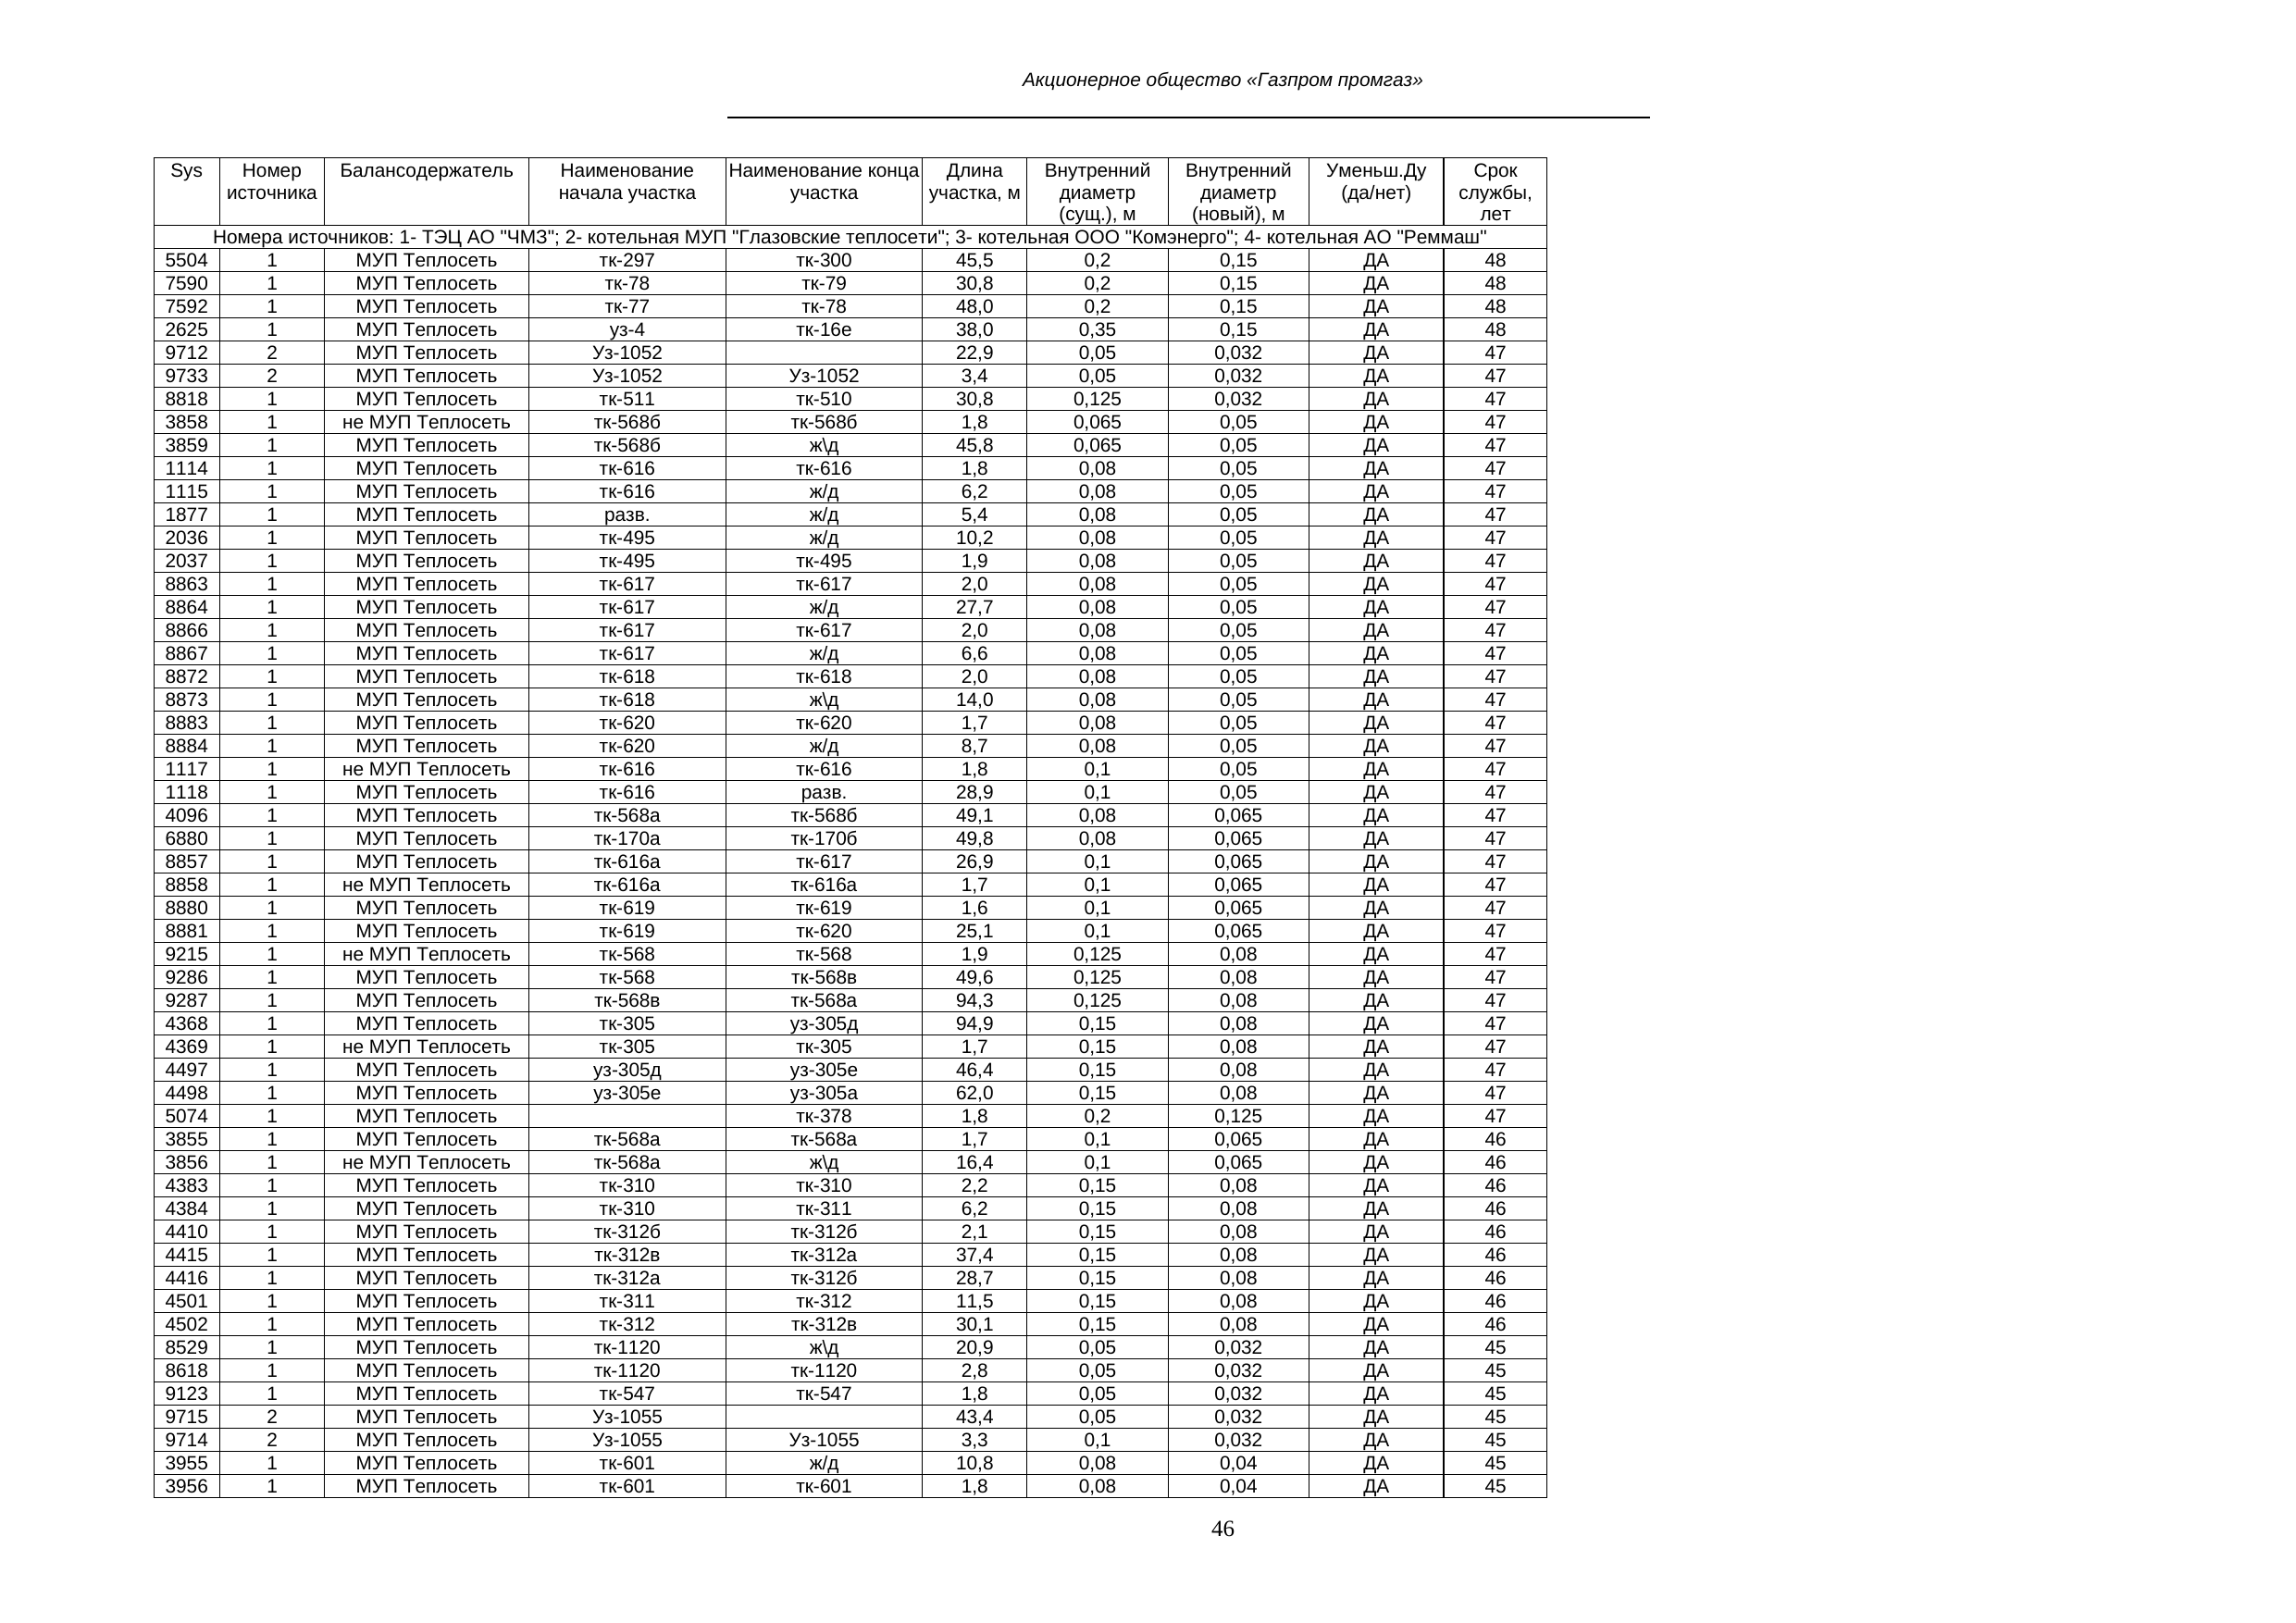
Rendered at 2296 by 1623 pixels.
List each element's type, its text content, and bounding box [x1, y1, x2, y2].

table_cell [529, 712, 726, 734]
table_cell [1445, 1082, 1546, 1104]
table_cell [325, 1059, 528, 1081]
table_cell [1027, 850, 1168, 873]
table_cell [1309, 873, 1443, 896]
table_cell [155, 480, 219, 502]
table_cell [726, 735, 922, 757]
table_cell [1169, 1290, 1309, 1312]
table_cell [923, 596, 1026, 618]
table_header Внутpенний диаметp (новый), м [1169, 158, 1309, 225]
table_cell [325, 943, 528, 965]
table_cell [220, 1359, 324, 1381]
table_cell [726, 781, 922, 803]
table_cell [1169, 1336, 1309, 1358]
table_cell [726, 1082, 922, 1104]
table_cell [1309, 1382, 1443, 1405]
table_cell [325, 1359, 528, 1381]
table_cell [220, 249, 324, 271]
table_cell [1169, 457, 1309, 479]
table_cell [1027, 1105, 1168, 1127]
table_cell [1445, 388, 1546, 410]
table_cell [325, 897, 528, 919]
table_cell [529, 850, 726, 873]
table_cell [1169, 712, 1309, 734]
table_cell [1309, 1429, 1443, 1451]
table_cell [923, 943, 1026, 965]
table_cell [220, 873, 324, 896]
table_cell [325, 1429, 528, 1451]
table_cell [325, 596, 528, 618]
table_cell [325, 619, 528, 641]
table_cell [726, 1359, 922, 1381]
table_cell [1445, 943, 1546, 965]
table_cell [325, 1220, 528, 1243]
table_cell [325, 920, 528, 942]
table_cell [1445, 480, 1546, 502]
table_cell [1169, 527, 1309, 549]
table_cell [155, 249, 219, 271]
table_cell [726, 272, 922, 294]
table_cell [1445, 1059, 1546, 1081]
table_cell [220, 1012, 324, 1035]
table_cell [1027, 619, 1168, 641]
table_header Sys [155, 158, 219, 225]
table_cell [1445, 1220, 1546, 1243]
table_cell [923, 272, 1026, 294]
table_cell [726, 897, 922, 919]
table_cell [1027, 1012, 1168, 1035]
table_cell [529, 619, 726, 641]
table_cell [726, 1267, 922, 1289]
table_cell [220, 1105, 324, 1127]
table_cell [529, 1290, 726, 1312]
table_header Длина участка, м [923, 158, 1026, 225]
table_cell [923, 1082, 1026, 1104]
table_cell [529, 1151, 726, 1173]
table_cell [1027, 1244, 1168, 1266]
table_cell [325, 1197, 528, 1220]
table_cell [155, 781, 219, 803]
table_header Номер источника [220, 158, 324, 225]
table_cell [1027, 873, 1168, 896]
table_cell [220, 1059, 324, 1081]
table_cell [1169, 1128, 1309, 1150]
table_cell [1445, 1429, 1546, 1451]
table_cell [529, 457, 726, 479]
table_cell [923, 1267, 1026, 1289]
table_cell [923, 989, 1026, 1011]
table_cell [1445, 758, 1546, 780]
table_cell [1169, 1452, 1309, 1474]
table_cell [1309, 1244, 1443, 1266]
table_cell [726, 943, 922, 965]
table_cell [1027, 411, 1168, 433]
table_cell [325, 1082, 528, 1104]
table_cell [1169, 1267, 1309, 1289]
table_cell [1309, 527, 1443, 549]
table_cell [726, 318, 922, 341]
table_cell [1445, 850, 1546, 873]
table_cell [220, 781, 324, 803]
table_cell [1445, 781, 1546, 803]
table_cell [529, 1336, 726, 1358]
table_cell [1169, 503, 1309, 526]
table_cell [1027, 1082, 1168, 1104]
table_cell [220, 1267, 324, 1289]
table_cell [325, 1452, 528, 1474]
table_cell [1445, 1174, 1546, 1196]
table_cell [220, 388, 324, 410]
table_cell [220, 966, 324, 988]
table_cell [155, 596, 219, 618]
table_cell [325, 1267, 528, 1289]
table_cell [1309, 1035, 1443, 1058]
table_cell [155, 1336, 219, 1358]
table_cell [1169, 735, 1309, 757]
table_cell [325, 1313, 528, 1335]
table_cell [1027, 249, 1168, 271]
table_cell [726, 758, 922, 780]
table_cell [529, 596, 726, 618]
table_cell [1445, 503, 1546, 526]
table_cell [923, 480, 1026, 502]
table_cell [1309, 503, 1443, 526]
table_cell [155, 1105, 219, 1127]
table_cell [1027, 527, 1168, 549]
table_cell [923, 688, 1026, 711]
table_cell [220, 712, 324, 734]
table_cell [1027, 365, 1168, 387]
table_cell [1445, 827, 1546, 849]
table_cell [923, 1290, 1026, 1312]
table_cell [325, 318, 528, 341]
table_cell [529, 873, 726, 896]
table_header Наименование начала участка [529, 158, 726, 225]
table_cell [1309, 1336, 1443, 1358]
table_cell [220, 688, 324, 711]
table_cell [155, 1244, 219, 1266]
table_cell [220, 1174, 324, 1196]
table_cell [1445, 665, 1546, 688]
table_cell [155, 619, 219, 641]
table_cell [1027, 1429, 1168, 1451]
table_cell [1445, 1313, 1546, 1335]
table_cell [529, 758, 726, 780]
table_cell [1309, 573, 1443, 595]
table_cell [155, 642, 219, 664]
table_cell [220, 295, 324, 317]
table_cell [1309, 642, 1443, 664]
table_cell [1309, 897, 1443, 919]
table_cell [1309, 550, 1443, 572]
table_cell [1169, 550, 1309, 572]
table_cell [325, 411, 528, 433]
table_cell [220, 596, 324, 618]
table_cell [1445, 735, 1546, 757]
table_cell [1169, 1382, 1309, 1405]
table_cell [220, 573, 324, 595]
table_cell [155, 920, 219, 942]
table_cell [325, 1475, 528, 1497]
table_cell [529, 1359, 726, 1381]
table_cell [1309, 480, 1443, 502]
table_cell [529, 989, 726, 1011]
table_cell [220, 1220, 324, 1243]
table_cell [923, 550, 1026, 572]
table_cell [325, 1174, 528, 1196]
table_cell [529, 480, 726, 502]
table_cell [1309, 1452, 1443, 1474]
table_cell Номера источников: 1- ТЭЦ АО "ЧМЗ"; 2- котельная МУП "Глазовские теплосети"; 3- котельная ООО "Комэнерго"; 4- котельная АО "Реммаш" [155, 226, 1546, 248]
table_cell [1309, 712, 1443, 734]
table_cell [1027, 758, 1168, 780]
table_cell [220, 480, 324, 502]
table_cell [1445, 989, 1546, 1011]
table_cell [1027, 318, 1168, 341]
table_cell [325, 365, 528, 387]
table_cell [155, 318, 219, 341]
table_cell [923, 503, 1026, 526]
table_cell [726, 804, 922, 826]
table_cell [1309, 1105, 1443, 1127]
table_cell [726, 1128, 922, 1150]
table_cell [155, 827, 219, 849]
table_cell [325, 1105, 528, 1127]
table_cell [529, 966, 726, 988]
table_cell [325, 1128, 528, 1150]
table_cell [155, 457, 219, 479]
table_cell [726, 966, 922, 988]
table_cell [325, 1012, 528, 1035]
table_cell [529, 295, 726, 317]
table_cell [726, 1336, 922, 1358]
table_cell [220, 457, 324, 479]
table_header Срок службы, лет [1445, 158, 1546, 225]
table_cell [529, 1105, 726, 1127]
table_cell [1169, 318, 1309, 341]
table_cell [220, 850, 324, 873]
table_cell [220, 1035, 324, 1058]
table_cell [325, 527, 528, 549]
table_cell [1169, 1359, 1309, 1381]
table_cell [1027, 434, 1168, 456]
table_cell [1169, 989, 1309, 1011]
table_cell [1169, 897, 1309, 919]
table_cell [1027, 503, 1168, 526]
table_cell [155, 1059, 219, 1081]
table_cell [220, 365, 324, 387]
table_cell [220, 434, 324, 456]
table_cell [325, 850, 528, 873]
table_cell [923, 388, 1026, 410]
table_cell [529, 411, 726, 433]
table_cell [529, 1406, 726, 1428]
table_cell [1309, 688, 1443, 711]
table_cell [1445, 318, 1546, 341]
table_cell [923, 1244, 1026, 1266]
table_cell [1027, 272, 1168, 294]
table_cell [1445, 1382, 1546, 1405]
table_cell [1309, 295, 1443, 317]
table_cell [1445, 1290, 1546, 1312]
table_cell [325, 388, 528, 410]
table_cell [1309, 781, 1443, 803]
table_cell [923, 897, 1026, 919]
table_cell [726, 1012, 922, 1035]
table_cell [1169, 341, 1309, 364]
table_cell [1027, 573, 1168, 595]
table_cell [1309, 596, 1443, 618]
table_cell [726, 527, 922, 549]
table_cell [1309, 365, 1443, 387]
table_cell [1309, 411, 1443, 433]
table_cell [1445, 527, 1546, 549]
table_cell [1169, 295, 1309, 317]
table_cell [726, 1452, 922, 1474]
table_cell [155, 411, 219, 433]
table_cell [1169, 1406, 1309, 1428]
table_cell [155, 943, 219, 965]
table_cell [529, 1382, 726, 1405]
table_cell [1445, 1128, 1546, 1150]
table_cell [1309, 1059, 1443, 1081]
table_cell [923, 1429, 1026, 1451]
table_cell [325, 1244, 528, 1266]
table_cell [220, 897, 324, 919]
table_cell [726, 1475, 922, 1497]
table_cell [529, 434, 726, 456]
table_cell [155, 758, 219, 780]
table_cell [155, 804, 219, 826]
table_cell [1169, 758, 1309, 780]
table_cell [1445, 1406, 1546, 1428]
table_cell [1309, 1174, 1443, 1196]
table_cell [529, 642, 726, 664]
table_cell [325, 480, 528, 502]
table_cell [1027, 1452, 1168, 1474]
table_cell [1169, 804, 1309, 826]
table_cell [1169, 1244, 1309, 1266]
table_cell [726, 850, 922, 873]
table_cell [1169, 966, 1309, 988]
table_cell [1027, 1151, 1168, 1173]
table_header Наименование конца участка [726, 158, 922, 225]
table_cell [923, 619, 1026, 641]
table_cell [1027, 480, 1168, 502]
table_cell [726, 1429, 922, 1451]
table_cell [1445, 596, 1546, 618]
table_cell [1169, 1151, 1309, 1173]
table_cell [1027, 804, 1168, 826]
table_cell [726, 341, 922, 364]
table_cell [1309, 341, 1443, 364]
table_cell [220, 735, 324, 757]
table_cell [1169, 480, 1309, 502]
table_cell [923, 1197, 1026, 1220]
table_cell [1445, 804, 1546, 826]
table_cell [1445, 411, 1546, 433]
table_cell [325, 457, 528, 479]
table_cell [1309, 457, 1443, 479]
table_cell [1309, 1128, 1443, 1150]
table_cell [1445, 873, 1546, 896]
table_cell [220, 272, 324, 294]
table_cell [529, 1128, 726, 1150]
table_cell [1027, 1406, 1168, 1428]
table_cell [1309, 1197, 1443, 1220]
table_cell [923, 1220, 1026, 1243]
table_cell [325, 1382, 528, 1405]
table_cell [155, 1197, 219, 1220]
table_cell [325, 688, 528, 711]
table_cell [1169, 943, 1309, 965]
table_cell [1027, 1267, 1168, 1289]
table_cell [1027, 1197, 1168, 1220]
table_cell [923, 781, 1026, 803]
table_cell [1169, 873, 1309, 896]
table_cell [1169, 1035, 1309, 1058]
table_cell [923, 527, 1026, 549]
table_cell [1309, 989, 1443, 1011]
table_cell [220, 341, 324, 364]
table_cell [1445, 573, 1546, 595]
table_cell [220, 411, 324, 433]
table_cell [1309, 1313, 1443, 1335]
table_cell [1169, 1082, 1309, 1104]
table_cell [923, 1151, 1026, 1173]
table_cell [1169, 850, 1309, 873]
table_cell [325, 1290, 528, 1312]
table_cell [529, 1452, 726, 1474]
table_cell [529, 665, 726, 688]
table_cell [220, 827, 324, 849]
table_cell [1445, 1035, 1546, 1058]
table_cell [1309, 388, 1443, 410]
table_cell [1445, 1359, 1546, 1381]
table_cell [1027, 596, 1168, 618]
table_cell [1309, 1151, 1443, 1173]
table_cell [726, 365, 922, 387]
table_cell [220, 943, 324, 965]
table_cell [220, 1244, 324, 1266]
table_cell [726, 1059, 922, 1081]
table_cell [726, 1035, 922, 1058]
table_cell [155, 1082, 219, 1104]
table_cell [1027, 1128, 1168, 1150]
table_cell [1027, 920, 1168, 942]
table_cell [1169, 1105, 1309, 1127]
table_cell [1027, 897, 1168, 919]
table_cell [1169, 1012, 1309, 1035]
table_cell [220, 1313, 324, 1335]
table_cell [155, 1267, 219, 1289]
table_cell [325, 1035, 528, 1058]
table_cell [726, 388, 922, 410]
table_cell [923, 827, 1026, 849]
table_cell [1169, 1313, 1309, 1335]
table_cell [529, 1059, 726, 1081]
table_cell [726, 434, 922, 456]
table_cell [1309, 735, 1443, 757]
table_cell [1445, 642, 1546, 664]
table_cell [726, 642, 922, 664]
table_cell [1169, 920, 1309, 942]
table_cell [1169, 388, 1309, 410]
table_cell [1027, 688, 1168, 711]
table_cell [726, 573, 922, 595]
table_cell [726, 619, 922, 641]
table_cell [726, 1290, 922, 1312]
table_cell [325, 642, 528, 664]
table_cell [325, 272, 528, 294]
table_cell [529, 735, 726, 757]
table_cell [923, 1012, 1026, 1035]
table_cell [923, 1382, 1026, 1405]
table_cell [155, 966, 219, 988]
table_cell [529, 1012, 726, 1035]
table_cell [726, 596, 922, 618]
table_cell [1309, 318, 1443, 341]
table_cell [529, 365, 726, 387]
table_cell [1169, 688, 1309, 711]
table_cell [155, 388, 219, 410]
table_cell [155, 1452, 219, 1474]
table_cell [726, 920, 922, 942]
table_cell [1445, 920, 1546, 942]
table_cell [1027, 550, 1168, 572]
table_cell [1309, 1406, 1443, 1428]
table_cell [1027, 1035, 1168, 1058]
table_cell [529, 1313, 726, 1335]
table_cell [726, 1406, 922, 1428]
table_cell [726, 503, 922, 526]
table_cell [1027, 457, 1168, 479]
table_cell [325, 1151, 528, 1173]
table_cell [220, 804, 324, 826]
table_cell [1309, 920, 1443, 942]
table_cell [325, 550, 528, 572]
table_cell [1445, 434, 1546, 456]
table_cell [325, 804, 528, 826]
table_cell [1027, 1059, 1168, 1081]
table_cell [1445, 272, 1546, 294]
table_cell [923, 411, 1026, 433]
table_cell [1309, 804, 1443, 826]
table_header Балансодержатель [325, 158, 528, 225]
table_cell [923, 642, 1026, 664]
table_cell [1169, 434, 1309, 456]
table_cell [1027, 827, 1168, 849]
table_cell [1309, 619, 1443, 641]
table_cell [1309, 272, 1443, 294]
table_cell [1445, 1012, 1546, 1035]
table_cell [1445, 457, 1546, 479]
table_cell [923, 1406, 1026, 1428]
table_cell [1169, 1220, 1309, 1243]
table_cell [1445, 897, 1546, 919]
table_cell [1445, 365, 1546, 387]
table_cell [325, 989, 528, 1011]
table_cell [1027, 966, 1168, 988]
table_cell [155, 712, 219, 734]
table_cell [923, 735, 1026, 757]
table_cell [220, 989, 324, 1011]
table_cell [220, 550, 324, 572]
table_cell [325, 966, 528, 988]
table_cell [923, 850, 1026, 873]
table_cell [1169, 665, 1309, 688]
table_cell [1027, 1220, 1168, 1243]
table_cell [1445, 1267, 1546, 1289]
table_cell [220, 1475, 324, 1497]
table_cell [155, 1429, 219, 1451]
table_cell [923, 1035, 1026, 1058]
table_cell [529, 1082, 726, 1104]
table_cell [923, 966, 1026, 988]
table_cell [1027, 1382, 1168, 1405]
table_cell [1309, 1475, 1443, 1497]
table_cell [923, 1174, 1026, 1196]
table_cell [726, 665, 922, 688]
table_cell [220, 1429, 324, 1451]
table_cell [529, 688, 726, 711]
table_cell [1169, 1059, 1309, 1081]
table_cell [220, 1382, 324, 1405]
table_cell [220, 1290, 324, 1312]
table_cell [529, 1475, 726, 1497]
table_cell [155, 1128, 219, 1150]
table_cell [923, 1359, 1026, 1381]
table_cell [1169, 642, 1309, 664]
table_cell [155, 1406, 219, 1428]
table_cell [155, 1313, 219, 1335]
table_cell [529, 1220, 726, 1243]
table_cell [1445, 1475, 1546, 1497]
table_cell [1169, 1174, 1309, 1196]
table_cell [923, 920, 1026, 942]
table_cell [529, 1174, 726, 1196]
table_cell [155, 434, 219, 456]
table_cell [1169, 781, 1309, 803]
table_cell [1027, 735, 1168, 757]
table_header Внутpенний диаметp (сущ.), м [1027, 158, 1168, 225]
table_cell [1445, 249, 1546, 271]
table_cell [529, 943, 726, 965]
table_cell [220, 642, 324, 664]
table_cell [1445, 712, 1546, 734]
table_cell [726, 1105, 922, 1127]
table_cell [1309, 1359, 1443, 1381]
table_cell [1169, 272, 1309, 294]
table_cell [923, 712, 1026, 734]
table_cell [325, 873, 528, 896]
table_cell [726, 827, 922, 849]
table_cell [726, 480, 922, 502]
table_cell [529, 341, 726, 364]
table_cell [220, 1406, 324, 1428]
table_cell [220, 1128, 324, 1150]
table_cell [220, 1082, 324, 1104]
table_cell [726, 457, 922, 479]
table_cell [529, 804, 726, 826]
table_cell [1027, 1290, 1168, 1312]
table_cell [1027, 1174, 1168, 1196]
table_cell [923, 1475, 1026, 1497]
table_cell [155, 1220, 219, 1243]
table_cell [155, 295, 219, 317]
table_header Уменьш.Ду (да/нет) [1309, 158, 1443, 225]
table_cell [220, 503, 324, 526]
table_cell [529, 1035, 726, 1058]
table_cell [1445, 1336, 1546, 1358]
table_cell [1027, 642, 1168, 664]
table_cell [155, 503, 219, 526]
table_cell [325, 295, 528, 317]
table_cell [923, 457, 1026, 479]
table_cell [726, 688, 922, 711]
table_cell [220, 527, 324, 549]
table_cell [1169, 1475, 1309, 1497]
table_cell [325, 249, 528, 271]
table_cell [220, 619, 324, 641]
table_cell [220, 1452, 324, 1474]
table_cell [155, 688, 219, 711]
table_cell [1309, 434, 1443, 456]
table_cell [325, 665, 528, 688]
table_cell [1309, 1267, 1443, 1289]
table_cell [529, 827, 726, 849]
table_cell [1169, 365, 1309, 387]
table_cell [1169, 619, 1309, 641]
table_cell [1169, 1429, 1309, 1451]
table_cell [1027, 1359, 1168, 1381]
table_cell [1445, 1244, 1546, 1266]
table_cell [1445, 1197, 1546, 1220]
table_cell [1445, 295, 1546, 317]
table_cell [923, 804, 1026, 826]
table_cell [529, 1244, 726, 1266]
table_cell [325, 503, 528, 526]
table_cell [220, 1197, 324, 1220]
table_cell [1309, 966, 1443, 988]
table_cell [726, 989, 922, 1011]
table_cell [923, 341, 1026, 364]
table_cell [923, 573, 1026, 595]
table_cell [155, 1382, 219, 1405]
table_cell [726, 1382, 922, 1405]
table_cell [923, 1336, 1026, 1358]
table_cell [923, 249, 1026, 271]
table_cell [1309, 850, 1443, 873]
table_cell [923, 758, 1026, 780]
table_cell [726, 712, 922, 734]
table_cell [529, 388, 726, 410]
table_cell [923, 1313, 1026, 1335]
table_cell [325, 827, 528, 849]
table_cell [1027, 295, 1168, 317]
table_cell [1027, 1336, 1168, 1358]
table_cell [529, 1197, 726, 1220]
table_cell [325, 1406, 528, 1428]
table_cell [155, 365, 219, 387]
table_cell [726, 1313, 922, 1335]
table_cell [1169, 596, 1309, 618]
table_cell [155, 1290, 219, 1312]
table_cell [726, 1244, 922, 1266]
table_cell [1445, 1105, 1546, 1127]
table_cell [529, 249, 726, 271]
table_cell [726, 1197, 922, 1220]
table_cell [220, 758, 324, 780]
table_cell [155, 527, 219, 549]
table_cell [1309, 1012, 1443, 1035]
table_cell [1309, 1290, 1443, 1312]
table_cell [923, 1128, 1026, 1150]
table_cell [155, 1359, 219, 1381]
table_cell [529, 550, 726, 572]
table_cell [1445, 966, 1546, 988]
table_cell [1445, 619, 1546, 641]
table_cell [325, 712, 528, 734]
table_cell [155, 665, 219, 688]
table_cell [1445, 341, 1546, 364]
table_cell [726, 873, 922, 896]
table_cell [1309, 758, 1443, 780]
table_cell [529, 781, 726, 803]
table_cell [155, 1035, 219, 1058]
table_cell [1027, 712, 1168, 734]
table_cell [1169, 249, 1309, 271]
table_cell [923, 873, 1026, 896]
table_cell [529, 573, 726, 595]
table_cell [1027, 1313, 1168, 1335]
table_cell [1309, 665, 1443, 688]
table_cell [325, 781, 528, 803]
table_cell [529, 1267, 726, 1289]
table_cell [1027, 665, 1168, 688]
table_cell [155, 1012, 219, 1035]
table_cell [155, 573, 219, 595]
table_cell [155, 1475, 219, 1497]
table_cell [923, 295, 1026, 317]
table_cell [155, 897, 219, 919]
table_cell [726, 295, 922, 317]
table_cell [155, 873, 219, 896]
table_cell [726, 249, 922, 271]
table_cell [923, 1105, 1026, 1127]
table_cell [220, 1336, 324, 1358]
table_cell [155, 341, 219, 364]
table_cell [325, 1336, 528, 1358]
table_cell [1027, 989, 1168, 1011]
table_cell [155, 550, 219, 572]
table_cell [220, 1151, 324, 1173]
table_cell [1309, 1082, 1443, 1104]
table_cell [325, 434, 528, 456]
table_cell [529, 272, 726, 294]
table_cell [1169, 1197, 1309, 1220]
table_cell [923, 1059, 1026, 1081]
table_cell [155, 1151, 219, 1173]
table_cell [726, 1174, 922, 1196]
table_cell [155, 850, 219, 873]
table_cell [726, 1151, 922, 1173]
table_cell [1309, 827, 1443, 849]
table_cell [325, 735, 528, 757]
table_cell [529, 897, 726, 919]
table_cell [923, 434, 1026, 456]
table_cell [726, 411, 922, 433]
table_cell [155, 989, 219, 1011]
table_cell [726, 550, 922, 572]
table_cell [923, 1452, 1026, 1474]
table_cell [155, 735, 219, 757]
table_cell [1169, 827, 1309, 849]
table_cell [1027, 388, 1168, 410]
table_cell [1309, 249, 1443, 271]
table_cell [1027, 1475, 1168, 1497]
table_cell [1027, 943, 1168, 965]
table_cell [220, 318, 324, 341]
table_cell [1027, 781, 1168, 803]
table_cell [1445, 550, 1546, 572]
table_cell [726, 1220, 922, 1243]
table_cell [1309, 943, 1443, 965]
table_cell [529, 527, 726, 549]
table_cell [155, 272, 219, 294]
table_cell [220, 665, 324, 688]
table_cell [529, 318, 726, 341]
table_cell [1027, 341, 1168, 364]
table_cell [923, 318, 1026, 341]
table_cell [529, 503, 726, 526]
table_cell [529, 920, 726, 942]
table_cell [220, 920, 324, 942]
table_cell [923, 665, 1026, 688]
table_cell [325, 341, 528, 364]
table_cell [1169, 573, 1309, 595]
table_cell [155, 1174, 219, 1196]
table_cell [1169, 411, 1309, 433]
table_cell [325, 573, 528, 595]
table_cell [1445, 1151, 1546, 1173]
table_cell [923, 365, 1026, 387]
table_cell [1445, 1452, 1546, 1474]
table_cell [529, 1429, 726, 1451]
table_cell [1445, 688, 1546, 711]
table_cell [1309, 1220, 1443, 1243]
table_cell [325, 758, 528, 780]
